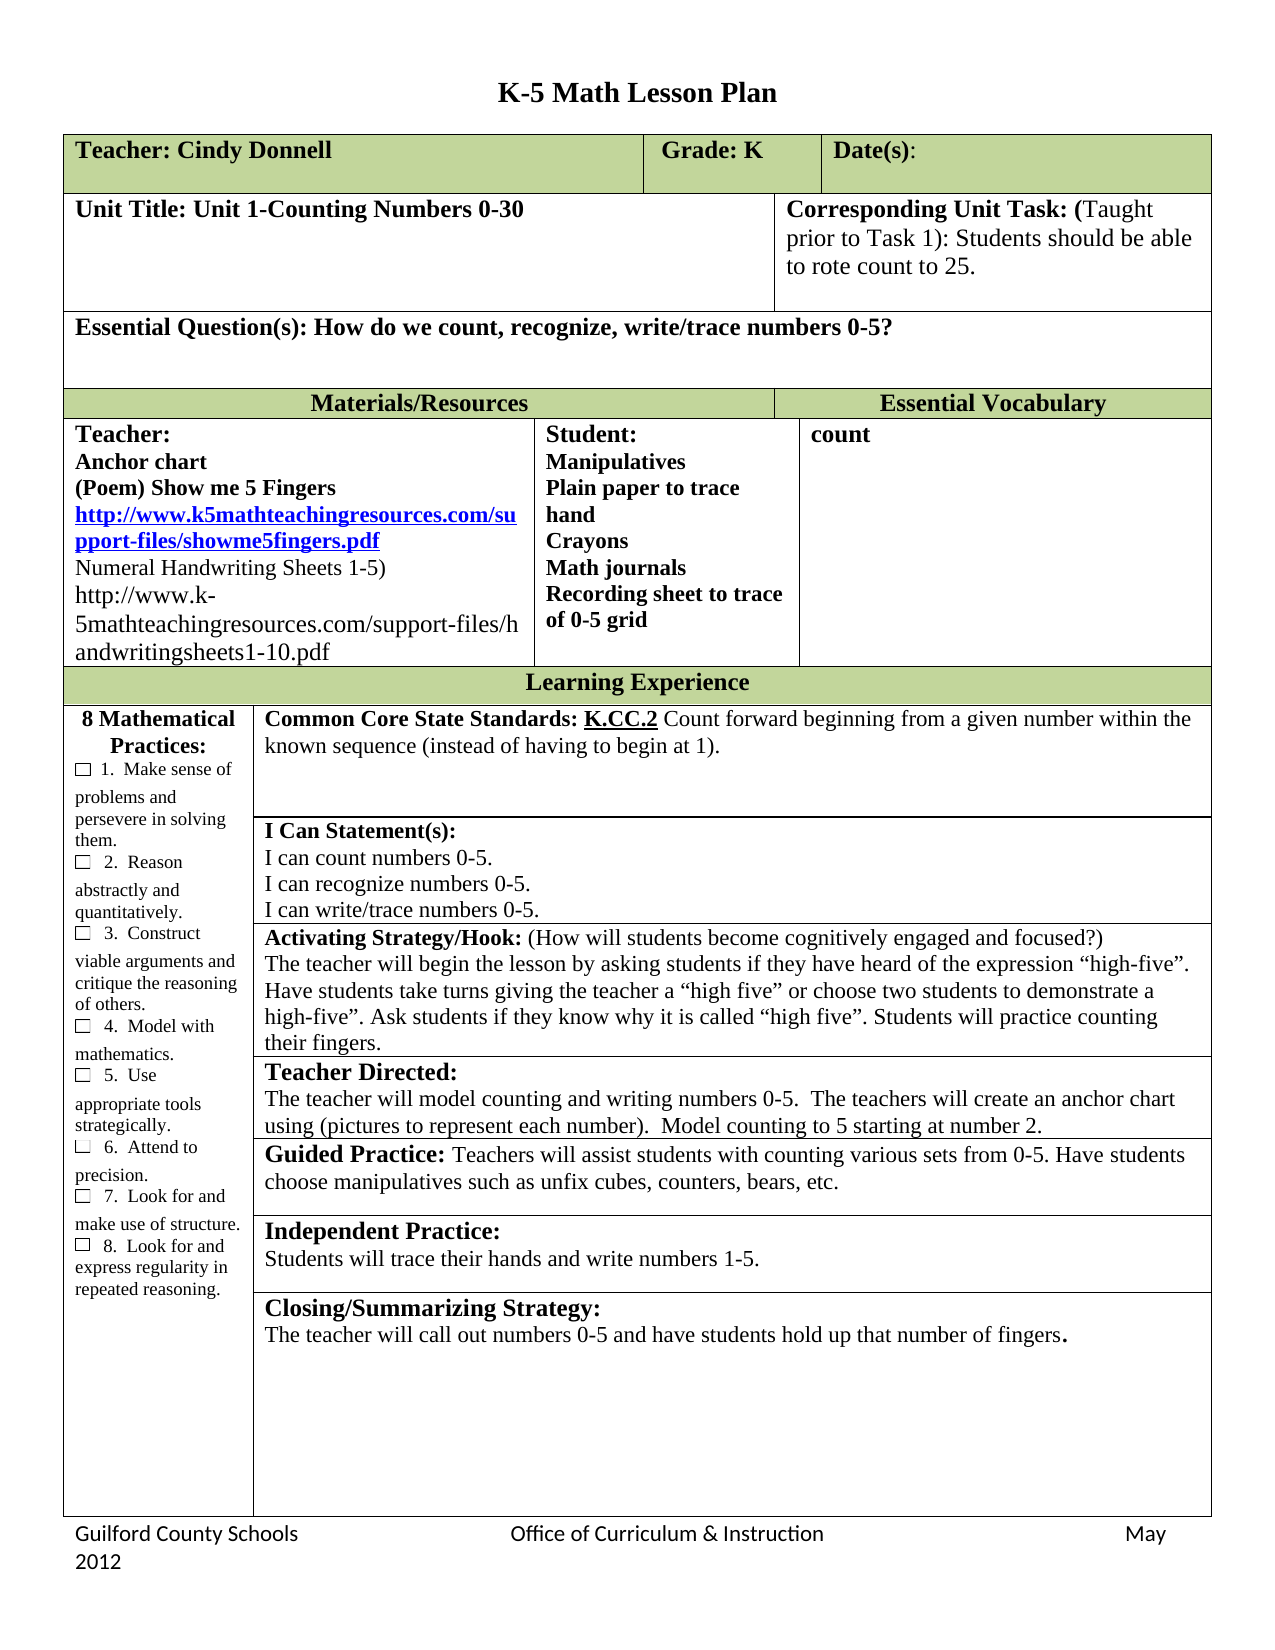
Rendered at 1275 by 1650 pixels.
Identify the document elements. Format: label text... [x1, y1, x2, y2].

table_cell Teacher: Anchor chart (Poem) Show me 5 Fingers http://www.k5mathteachingresources.com/support-files/showme5fingers.pdf Numeral Handwriting Sheets 1-5) http://www.k-5mathteachingresources.com/support-files/handwritingsheets1-10.pdf [64, 419, 534, 666]
table_cell Corresponding Unit Task: (Taught prior to Task 1): Students should be able to rote count to 25. [775, 194, 1211, 311]
picture [75, 1140, 91, 1153]
table_cell Unit Title: Unit 1-Counting Numbers 0-30 [64, 194, 774, 311]
table_cell Teacher Directed: The teacher will model counting and writing numbers 0-5. The teachers will create an anchor chart using (pictures to represent each number). Model counting to 5 starting at number 2. [254, 1057, 1211, 1138]
table_cell count [800, 419, 1211, 666]
picture [75, 926, 91, 940]
picture [75, 1189, 91, 1203]
table_cell Common Core State Standards: K.CC.2 Count forward beginning from a given number within the known sequence (instead of having to begin at 1). [254, 706, 1211, 816]
table_cell Independent Practice: Students will trace their hands and write numbers 1-5. [254, 1216, 1211, 1292]
table_cell Essential Question(s): How do we count, recognize, write/trace numbers 0-5? [64, 312, 1211, 387]
table_header Teacher: Cindy Donnell [64, 135, 643, 193]
picture [75, 763, 91, 776]
table_cell Guided Practice: Teachers will assist students with counting various sets from 0-5. Have students choose manipulatives such as unfix cubes, counters, bears, etc. [254, 1139, 1211, 1215]
picture [75, 1068, 91, 1082]
table_cell Learning Experience [64, 667, 1211, 704]
table_cell Closing/Summarizing Strategy: The teacher will call out numbers 0-5 and have students hold up that number of fingers. [254, 1293, 1211, 1516]
table_header Date(s): [822, 135, 1211, 193]
table_cell 8 Mathematical Practices: 1. Make sense of problems and persevere in solving them. 2. Reason abstractly and quantitatively. 3. Construct viable arguments and critique the reasoning of others. 4. Model with mathematics. 5. Use appropriate tools strategically. 6. Attend to precision. 7. Look for and make use of structure. 8. Look for and express regularity in repeated reasoning. [64, 706, 253, 1516]
text K-5 Math Lesson Plan [75, 75, 1200, 108]
table_header Grade: K [644, 135, 821, 193]
table_cell Activating Strategy/Hook: (How will students become cognitively engaged and focused?) The teacher will begin the lesson by asking students if they have heard of the expression “high-five”. Have students take turns giving the teacher a “high five” or choose two students to demonstrate a high-five”. Ask students if they know why it is called “high five”. Students will practice counting their fingers. [254, 924, 1211, 1056]
picture [75, 855, 91, 869]
table_cell Student: Manipulatives Plain paper to trace hand Crayons Math journals Recording sheet to trace of 0-5 grid [535, 419, 799, 666]
picture [75, 1019, 91, 1033]
table_cell Materials/Resources [64, 389, 774, 418]
table_cell I Can Statement(s): I can count numbers 0-5. I can recognize numbers 0-5. I can write/trace numbers 0-5. [254, 818, 1211, 923]
table_cell Essential Vocabulary [775, 389, 1211, 418]
